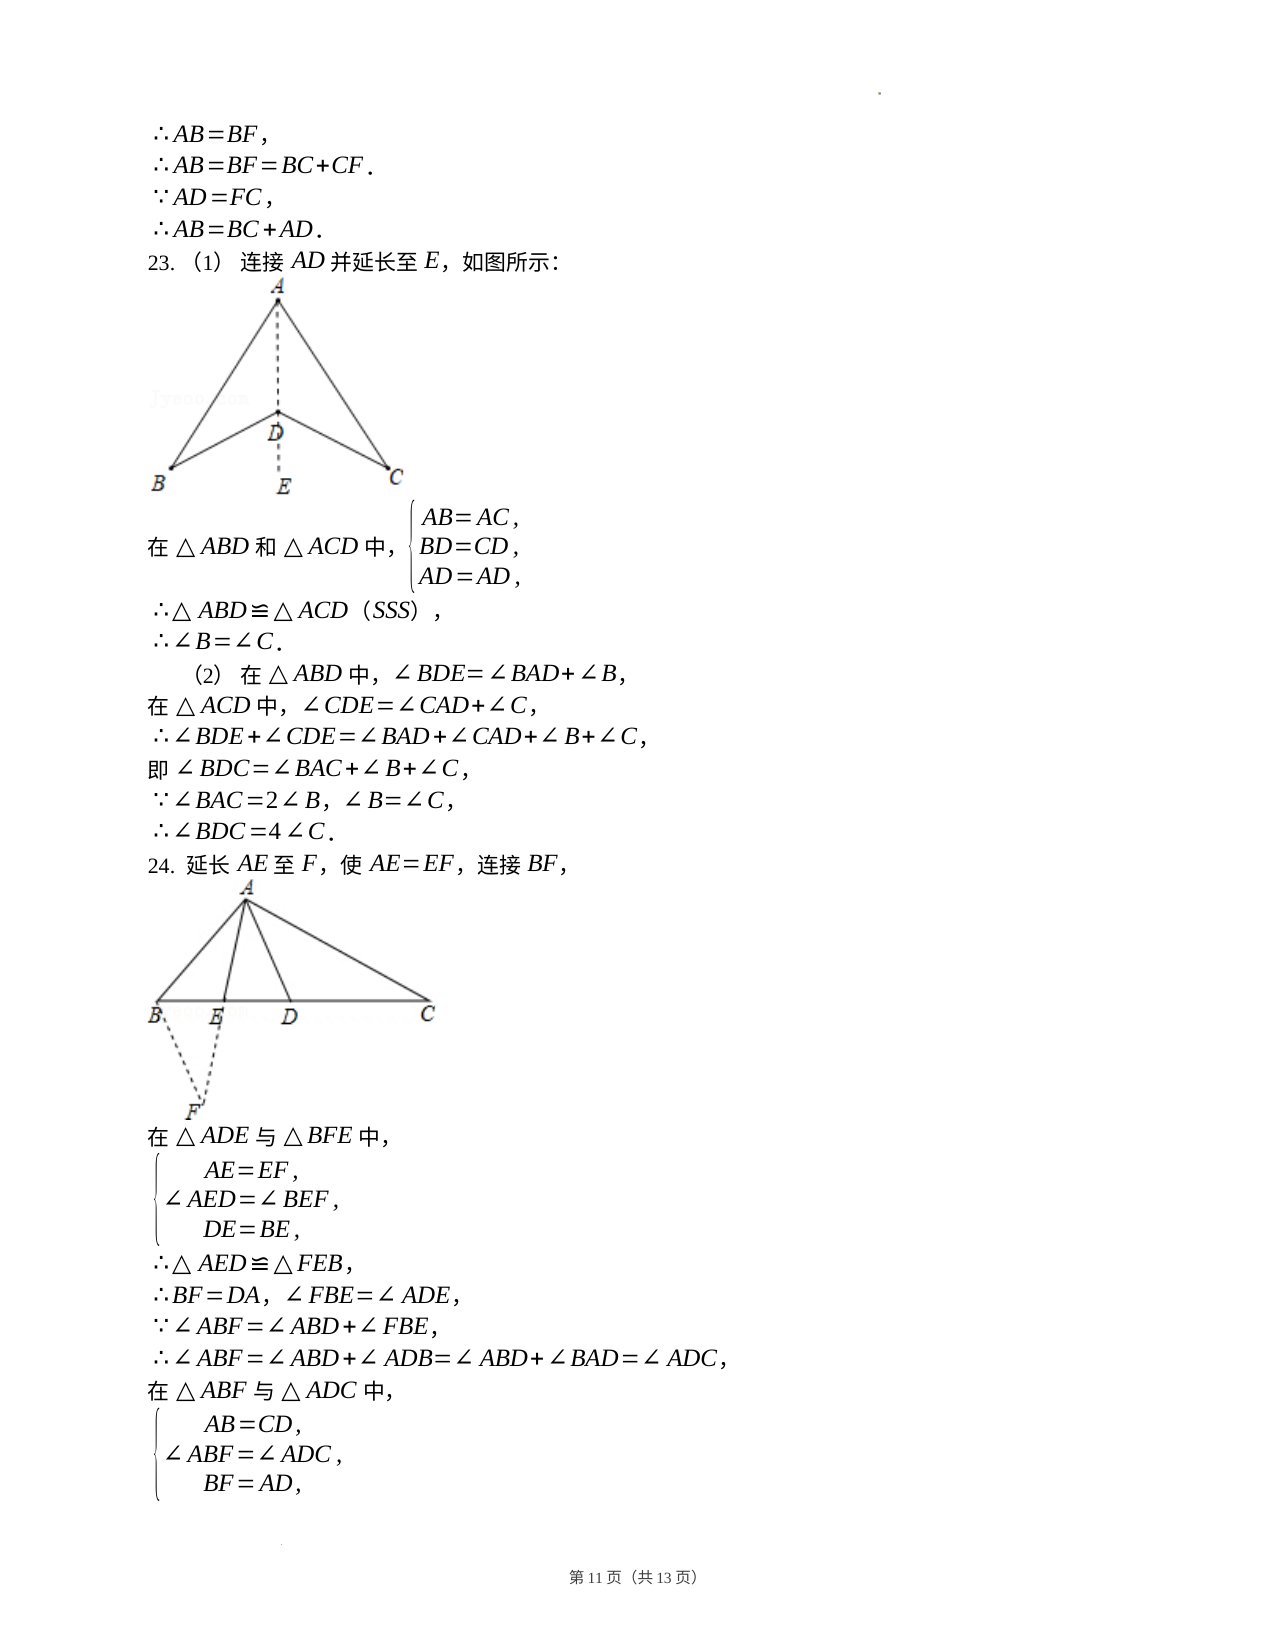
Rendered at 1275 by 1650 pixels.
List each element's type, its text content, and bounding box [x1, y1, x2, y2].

text ． [148, 626, 1127, 658]
text ． [148, 213, 1127, 245]
text 在 中，， [148, 689, 1127, 721]
text ，， [148, 784, 1127, 816]
text 23. （1） 连接 并延长至 ，如图所示： [148, 245, 1127, 276]
text ， [148, 721, 1127, 753]
text 24. 延长 至 ，使 ，连接 ， [148, 848, 1127, 879]
text ． [148, 816, 1127, 848]
text ， [148, 1342, 1127, 1374]
text 即 ， [148, 753, 1127, 784]
text 在 和 中， [148, 498, 1127, 594]
text 在 与 中， [148, 1374, 1127, 1406]
text ， [148, 118, 1127, 150]
text ， [148, 1311, 1127, 1342]
text （）， [148, 594, 1127, 626]
text （2） 在 中，， [148, 658, 1127, 689]
picture [147, 879, 436, 1120]
picture [147, 276, 408, 499]
text ． [148, 150, 1127, 181]
text ， [148, 181, 1127, 213]
text ， [148, 1247, 1127, 1279]
text ，， [148, 1279, 1127, 1311]
text 在 与 中， [148, 1120, 1127, 1152]
